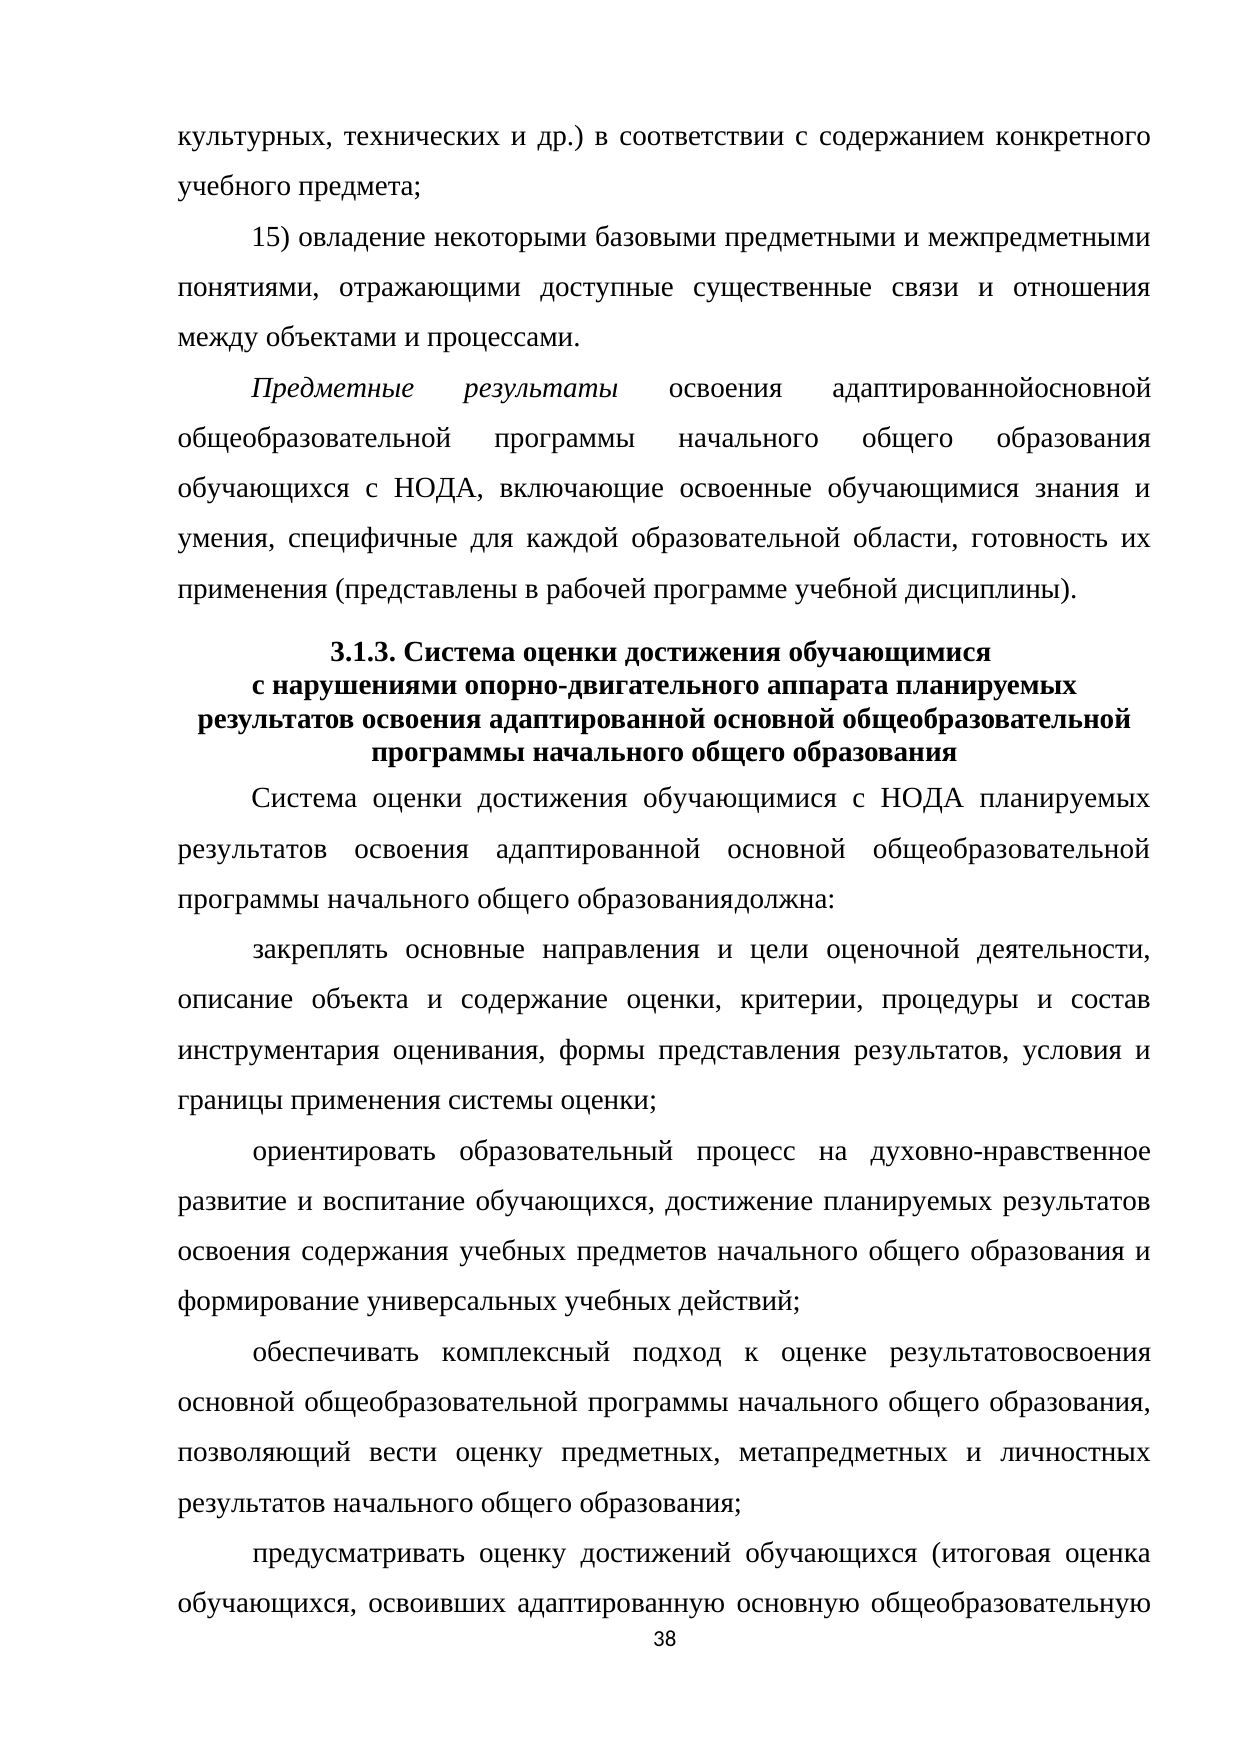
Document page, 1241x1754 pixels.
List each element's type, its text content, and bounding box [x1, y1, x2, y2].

text закреплять основные направления и цели оценочной деятельности, описание объекта и содержание оценки, критерии, процедуры и состав инструментария оценивания, формы представления результатов, условия и границы применения системы оценки; [177, 931, 1152, 1116]
text Предметные результаты освоения адаптированнойосновной общеобразовательной программы начального общего образования обучающихся с НОДА, включающие освоенные обучающимися знания и умения, специфичные для каждой образовательной области, готовность их применения (представлены в рабочей программе учебной дисциплины). [177, 370, 1152, 604]
subtitle 3.1.3. Система оценки достижения обучающимися с нарушениями опорно-двигательного аппарата планируемых результатов освоения адаптированной основной общеобразовательной программы начального общего образования [177, 634, 1152, 768]
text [177, 118, 1152, 202]
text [177, 1535, 1152, 1619]
text Система оценки достижения обучающимися с НОДА планируемых результатов освоения адаптированной основной общеобразовательной программы начального общего образованиядолжна: [177, 780, 1152, 914]
text 15) овладение некоторыми базовыми предметными и межпредметными понятиями, отражающими доступные существенные связи и отношения между объектами и процессами. [177, 219, 1152, 353]
text обеспечивать комплексный подход к оценке результатовосвоения основной общеобразовательной программы начального общего образования, позволяющий вести оценку предметных, метапредметных и личностных результатов начального общего образования; [177, 1334, 1152, 1518]
text ориентировать образовательный процесс на духовно-нравственное развитие и воспитание обучающихся, достижение планируемых результатов освоения содержания учебных предметов начального общего образования и формирование универсальных учебных действий; [177, 1133, 1152, 1317]
